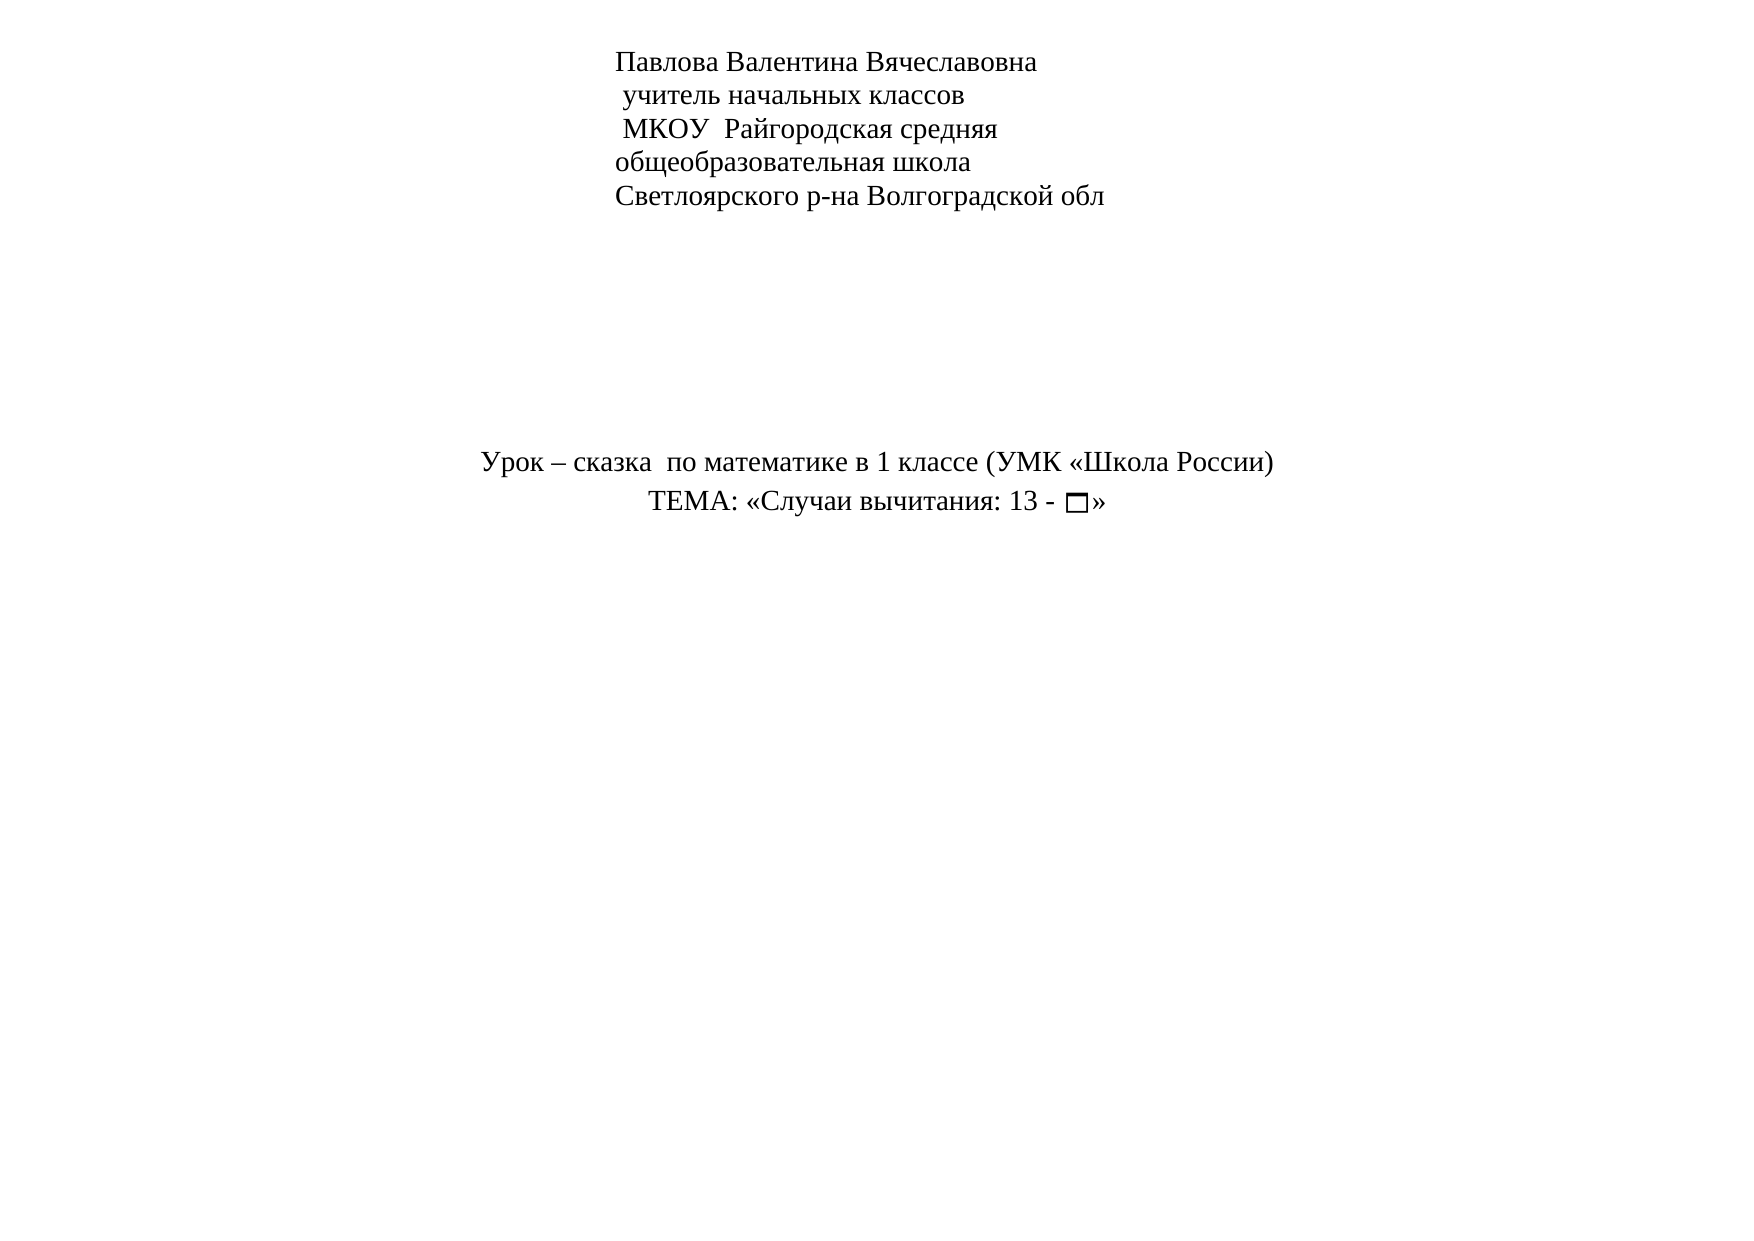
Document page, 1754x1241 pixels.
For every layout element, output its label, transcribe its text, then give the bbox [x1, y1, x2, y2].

table_header Павлова Валентина Вячеславовна учитель начальных классов МКОУ Райгородская средняя общеобразовательная школа Светлоярского р-на Волгоградской обл [604, 44, 1150, 236]
text Урок – сказка по математике в 1 классе (УМК «Школа России) [59, 444, 1695, 478]
text ТЕМА: «Случаи вычитания: 13 - » [59, 483, 1695, 517]
